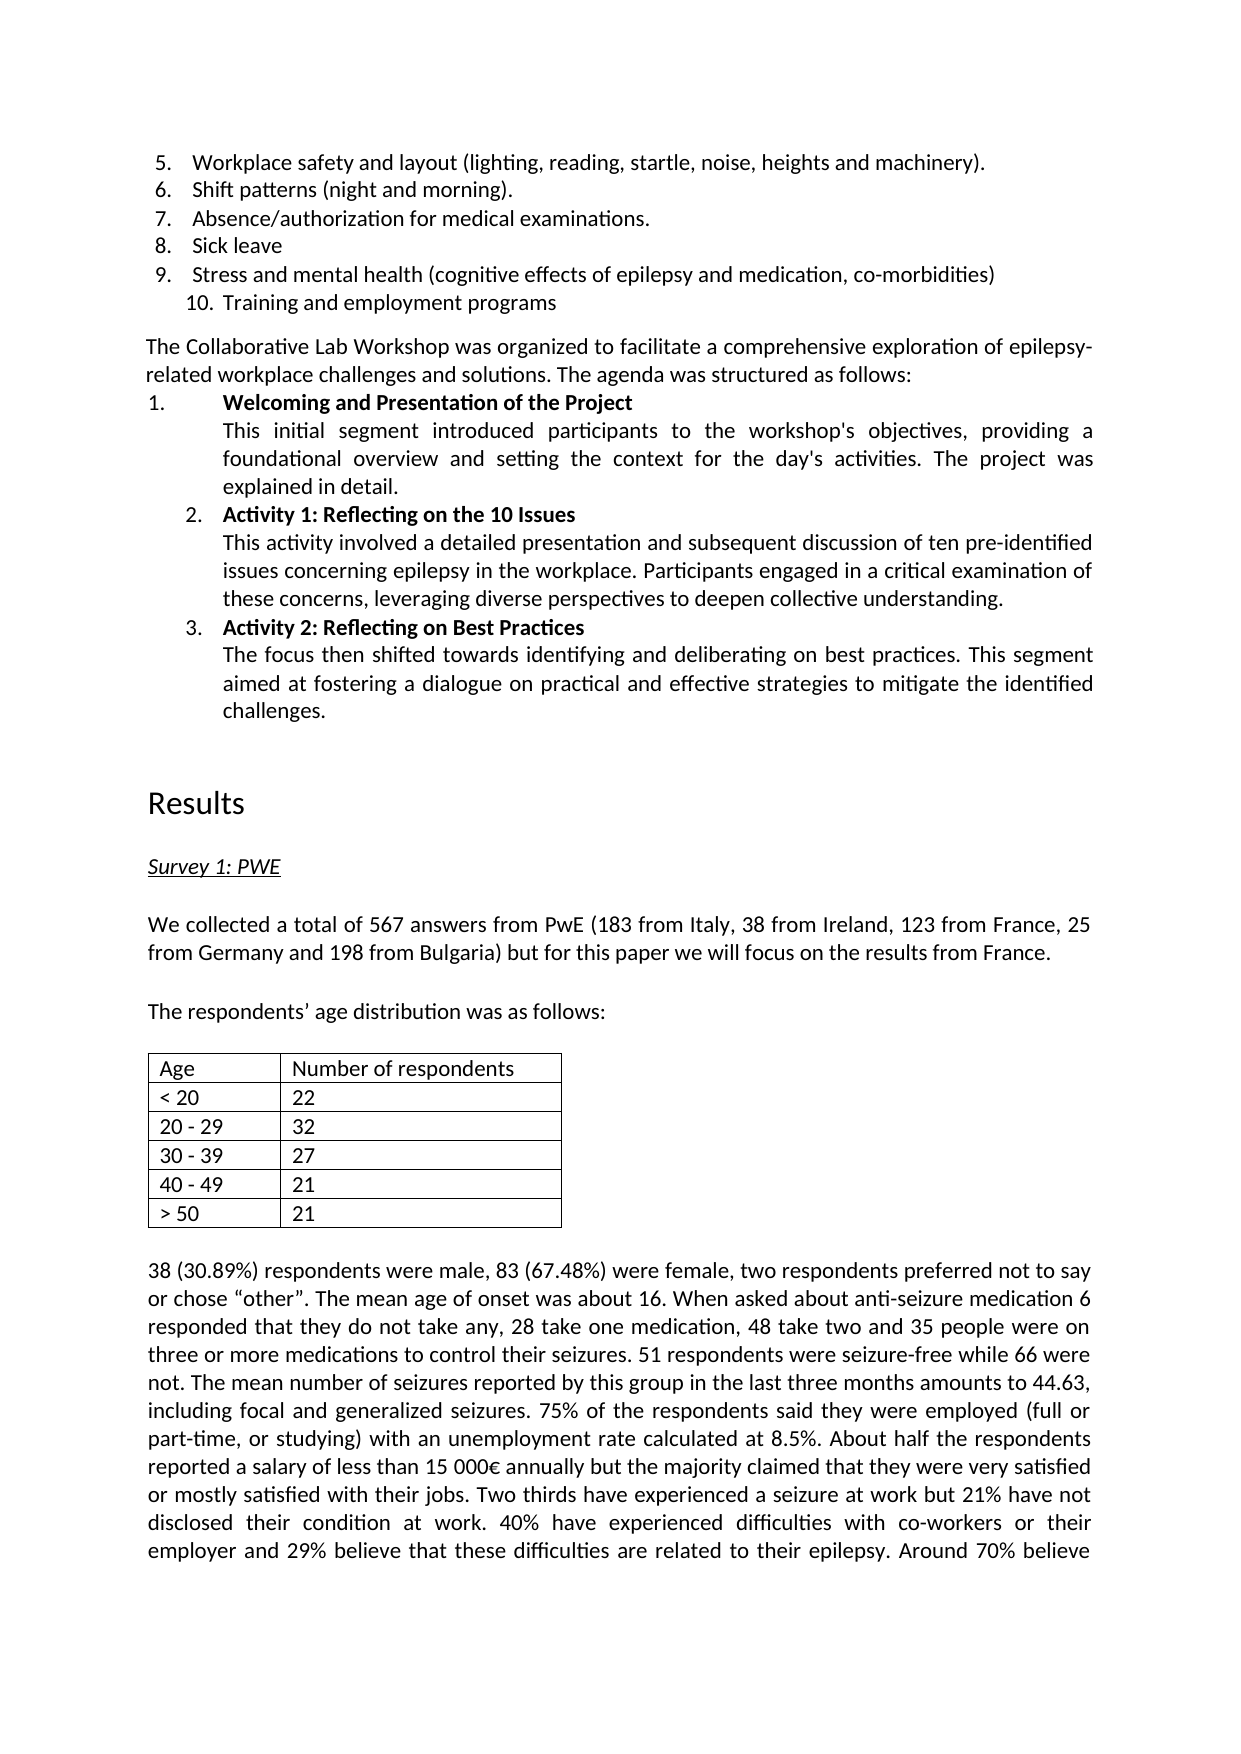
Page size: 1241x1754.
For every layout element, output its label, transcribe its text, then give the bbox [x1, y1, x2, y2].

text The Collaborative Lab Workshop was organized to facilitate a comprehensive exploration of epilepsy-related workplace challenges and solutions. The agenda was structured as follows: [146, 332, 1095, 388]
table_cell 22 [281, 1083, 561, 1111]
list Workplace safety and layout (lighting, reading, startle, noise, heights and machinery). [154, 148, 1093, 176]
table_cell 32 [281, 1112, 561, 1140]
text This activity involved a detailed presentation and subsequent discussion of ten pre-identified issues concerning epilepsy in the workplace. Participants engaged in a critical examination of these concerns, leveraging diverse perspectives to deepen collective understanding. [223, 528, 1095, 613]
table_header Number of respondents [281, 1054, 561, 1082]
table_cell 27 [281, 1141, 561, 1169]
text We collected a total of 567 answers from PwE (183 from Italy, 38 from Ireland, 123 from France, 25 from Germany and 198 from Bulgaria) but for this paper we will focus on the results from France. [148, 910, 1093, 966]
table_cell 21 [281, 1199, 561, 1227]
list Welcoming and Presentation of the Project [148, 388, 1095, 416]
table_cell 20 - 29 [149, 1112, 280, 1140]
text The focus then shifted towards identifying and deliberating on best practices. This segment aimed at fostering a dialogue on practical and effective strategies to mitigate the identified challenges. [223, 641, 1095, 725]
table_cell < 20 [149, 1083, 280, 1111]
table_cell 40 - 49 [149, 1170, 280, 1198]
text This initial segment introduced participants to the workshop's objectives, providing a foundational overview and setting the context for the day's activities. The project was explained in detail. [223, 416, 1095, 501]
text The respondents’ age distribution was as follows: [148, 997, 1093, 1025]
list Absence/authorization for medical examinations. [154, 204, 1093, 232]
list Activity 2: Reflecting on Best Practices [185, 613, 1095, 641]
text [148, 1256, 1093, 1564]
table_cell > 50 [149, 1199, 280, 1227]
list Shift patterns (night and morning). [154, 176, 1093, 204]
list Training and employment programs [185, 288, 1093, 316]
subtitle Results [148, 782, 1093, 823]
table_cell 30 - 39 [149, 1141, 280, 1169]
list Activity 1: Reflecting on the 10 Issues [185, 501, 1095, 528]
table_cell 21 [281, 1170, 561, 1198]
table_header Age [149, 1054, 280, 1082]
text Survey 1: PWE [148, 852, 1093, 880]
list Stress and mental health (cognitive effects of epilepsy and medication, co-morbidities) [154, 260, 1093, 288]
list Sick leave [154, 232, 1093, 260]
